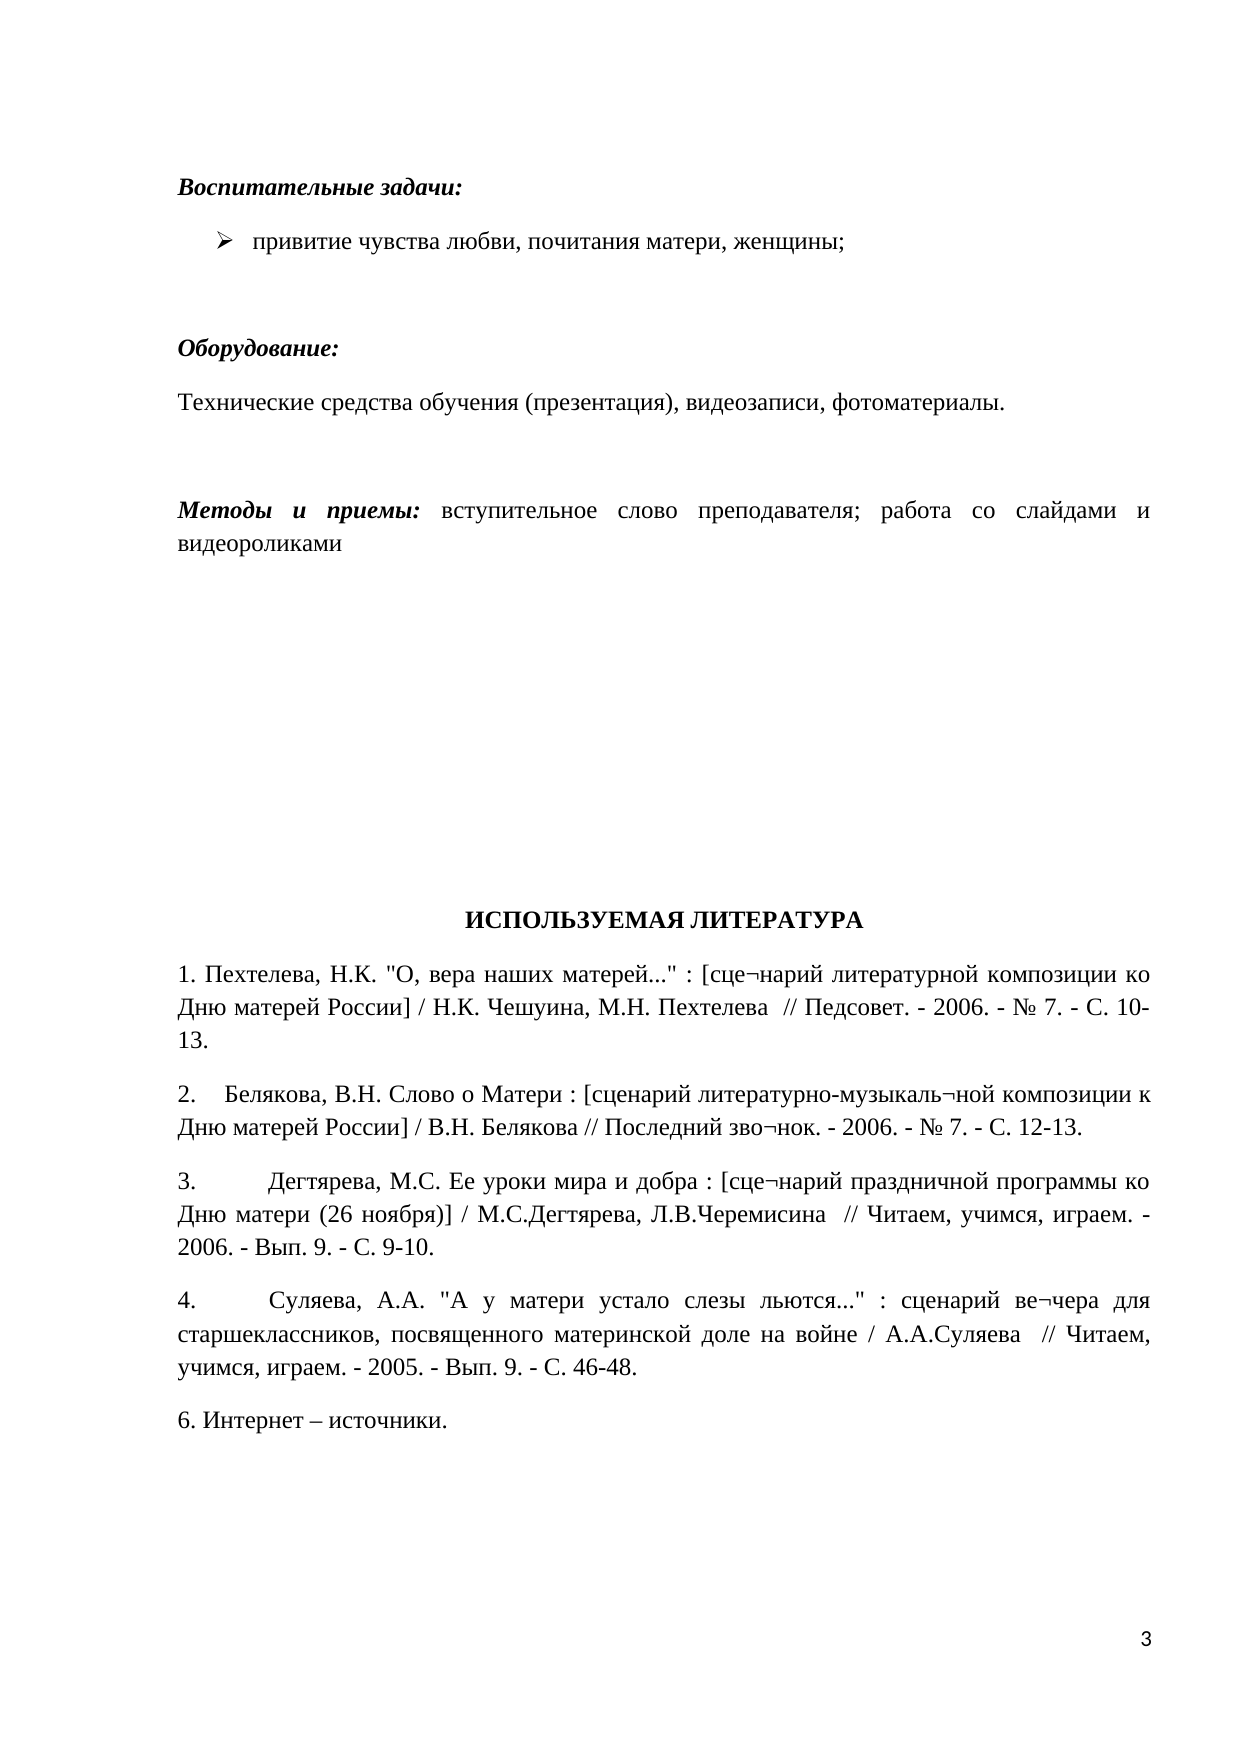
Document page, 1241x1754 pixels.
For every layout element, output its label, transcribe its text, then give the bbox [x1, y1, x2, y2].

text 2. Белякова, В.Н. Слово о Матери : [сценарий литературно-музыкаль¬ной композиции к Дню матерей России] / В.Н. Белякова // Последний зво¬нок. - 2006. - № 7. - С. 12-13. [177, 1079, 1152, 1141]
text 4. Суляева, А.А. "А у матери устало слезы льются..." : сценарий ве¬чера для старшеклассников, посвященного материнской доле на войне / А.А.Суляева // Читаем, учимся, играем. - 2005. - Вып. 9. - С. 46-48. [177, 1286, 1152, 1380]
text ИСПОЛЬЗУЕМАЯ ЛИТЕРАТУРА [177, 905, 1152, 934]
text 3. Дегтярева, М.С. Ее уроки мира и добра : [сце¬нарий праздничной программы ко Дню матери (26 ноября)] / М.С.Дегтярева, Л.В.Черемисина // Читаем, учимся, играем. - 2006. - Вып. 9. - С. 9-10. [177, 1166, 1152, 1261]
text 6. Интернет – источники. [177, 1406, 1152, 1434]
text Методы и приемы: вступительное слово преподавателя; работа со слайдами и видеороликами [177, 495, 1152, 557]
list привитие чувства любви, почитания матери, женщины; [215, 226, 1152, 254]
text 1. Пехтелева, Н.К. "О, вера наших матерей..." : [сце¬нарий литературной композиции ко Дню матерей России] / Н.К. Чешуина, М.Н. Пехтелева // Педсовет. - 2006. - № 7. - С. 10-13. [177, 959, 1152, 1054]
text Технические средства обучения (презентация), видеозаписи, фотоматериалы. [177, 387, 1152, 416]
text Оборудование: [177, 333, 1152, 362]
text Воспитательные задачи: [177, 172, 1152, 201]
